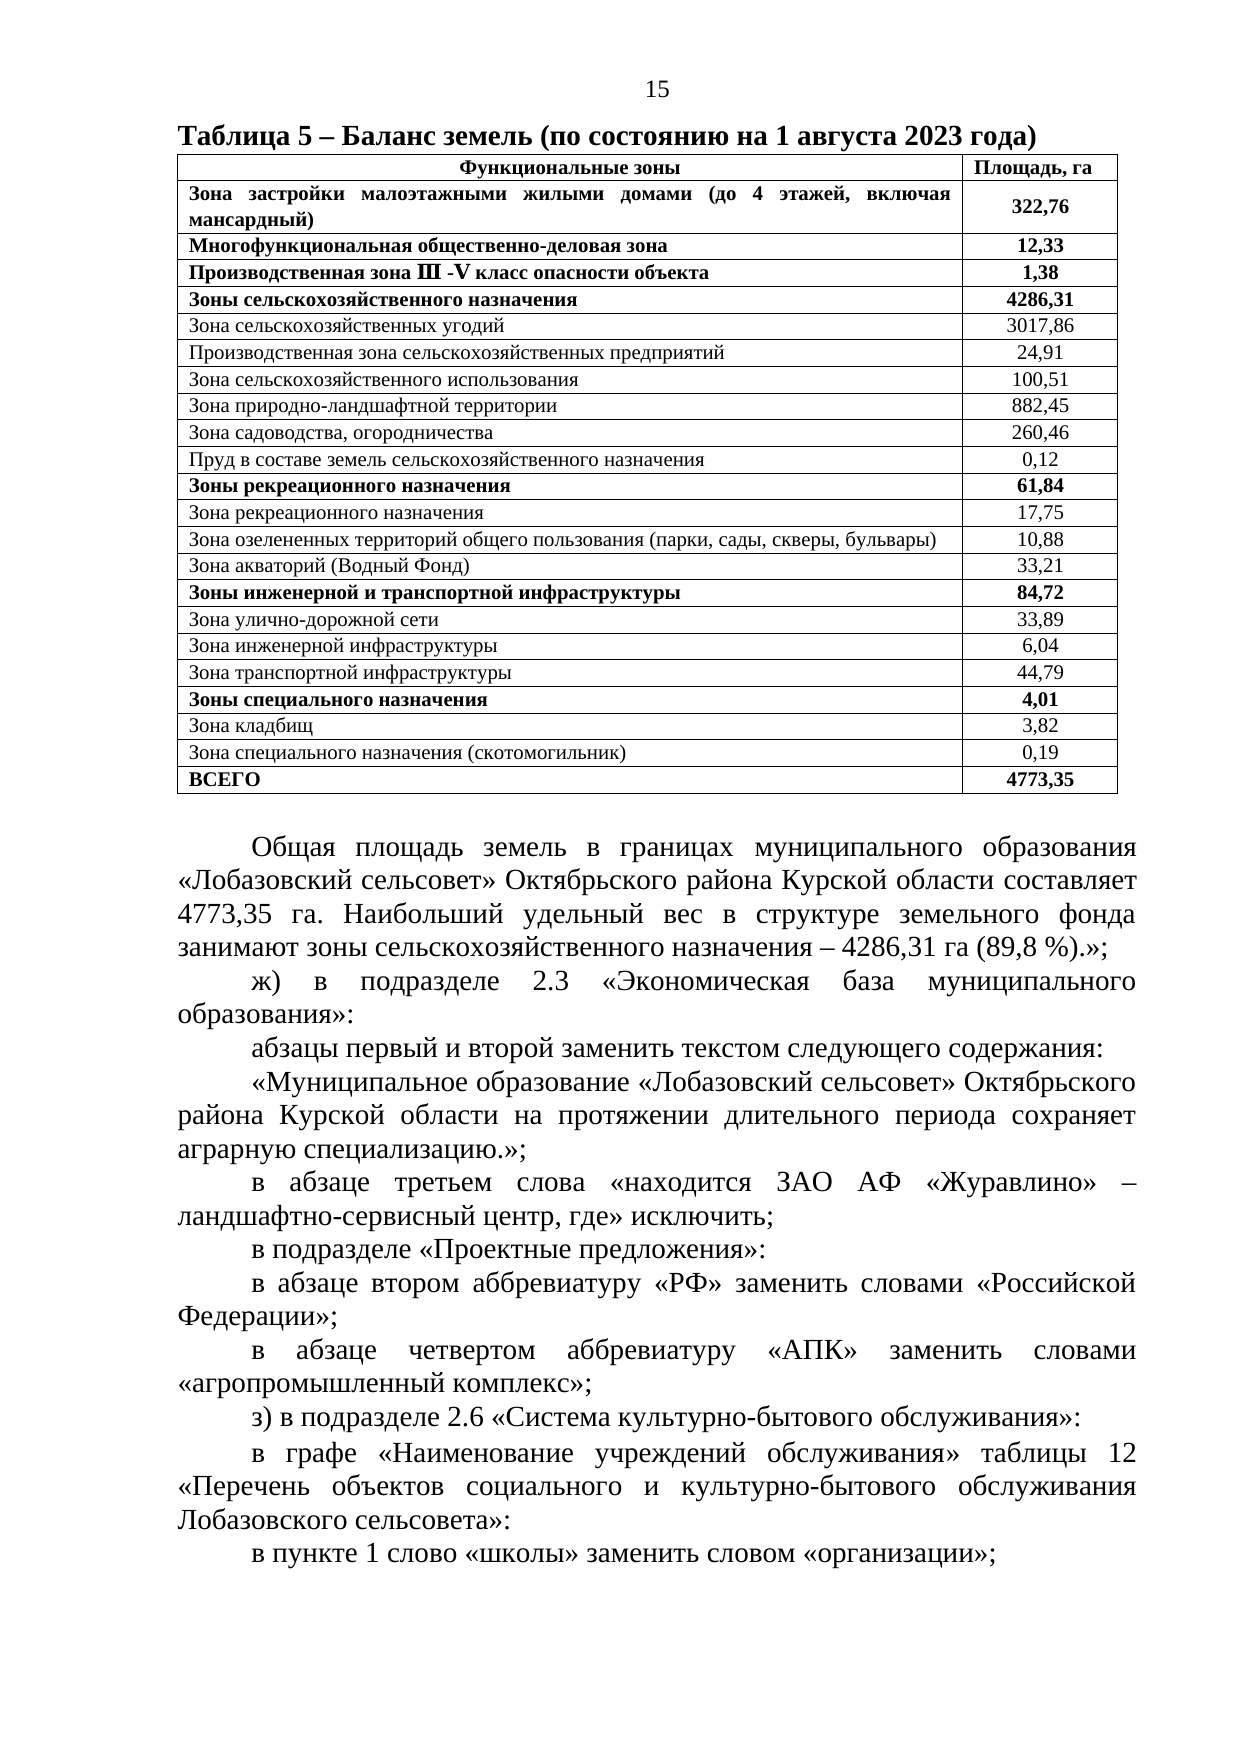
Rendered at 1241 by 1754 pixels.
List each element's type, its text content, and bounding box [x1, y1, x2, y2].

table_cell Зона природно-ландшафтной территории [178, 394, 962, 419]
text в абзаце втором аббревиатуру «РФ» заменить словами «Российской Федерации»; [177, 1265, 1137, 1332]
table_cell Производственная зона Ⅲ -Ⅴ класс опасности объекта [178, 260, 962, 286]
text Таблица 5 – Баланс земель (по состоянию на 1 августа 2023 года) [177, 118, 1137, 152]
table_cell 1,38 [963, 260, 1117, 286]
table_cell Зона садоводства, огородничества [178, 420, 962, 446]
table_cell Зона специального назначения (скотомогильник) [178, 740, 962, 766]
table_header Площадь, га [963, 155, 1117, 180]
text в подразделе «Проектные предложения»: [177, 1231, 1137, 1265]
table_cell 3,82 [963, 714, 1117, 739]
table_cell Зона сельскохозяйственных угодий [178, 314, 962, 339]
table_cell 260,46 [963, 420, 1117, 446]
table_cell 4773,35 [963, 767, 1117, 792]
text в пункте 1 слово «школы» заменить словом «организации»; [177, 1535, 1137, 1569]
table_cell 0,12 [963, 447, 1117, 472]
table_cell Многофункциональная общественно-деловая зона [178, 234, 962, 259]
text з) в подразделе 2.6 «Система культурно-бытового обслуживания»: [177, 1399, 1137, 1433]
table_cell Зона застройки малоэтажными жилыми домами (до 4 этажей, включая мансардный) [178, 181, 962, 232]
table_cell 12,33 [963, 234, 1117, 259]
table_cell 24,91 [963, 340, 1117, 366]
table_cell 6,04 [963, 634, 1117, 659]
table_cell Зоны рекреационного назначения [178, 474, 962, 499]
table_cell Зоны специального назначения [178, 687, 962, 712]
table_cell 0,19 [963, 740, 1117, 766]
table_cell Зона транспортной инфраструктуры [178, 660, 962, 686]
table_cell 4,01 [963, 687, 1117, 712]
table_cell Зона озелененных территорий общего пользования (парки, сады, скверы, бульвары) [178, 527, 962, 552]
table_cell 882,45 [963, 394, 1117, 419]
table_cell ВСЕГО [178, 767, 962, 792]
table_cell 33,21 [963, 554, 1117, 579]
table_cell 33,89 [963, 607, 1117, 632]
table_cell 100,51 [963, 367, 1117, 392]
table_cell 44,79 [963, 660, 1117, 686]
table_cell Зона рекреационного назначения [178, 500, 962, 526]
table_cell 10,88 [963, 527, 1117, 552]
table_cell 61,84 [963, 474, 1117, 499]
text Общая площадь земель в границах муниципального образования «Лобазовский сельсовет» Октябрьского района Курской области составляет 4773,35 га. Наибольший удельный вес в структуре земельного фонда занимают зоны сельскохозяйственного назначения – 4286,31 га (89,8 %).»; [177, 829, 1137, 963]
text ж) в подразделе 2.3 «Экономическая база муниципального образования»: [177, 963, 1137, 1030]
text в абзаце четвертом аббревиатуру «АПК» заменить словами «агропромышленный комплекс»; [177, 1332, 1137, 1399]
table_cell Зона акваторий (Водный Фонд) [178, 554, 962, 579]
table_cell Зона сельскохозяйственного использования [178, 367, 962, 392]
text абзацы первый и второй заменить текстом следующего содержания: [177, 1030, 1137, 1064]
table_cell Зона улично-дорожной сети [178, 607, 962, 632]
text в абзаце третьем слова «находится ЗАО АФ «Журавлино» – ландшафтно-сервисный центр, где» исключить; [177, 1164, 1137, 1231]
table_cell Зоны сельскохозяйственного назначения [178, 287, 962, 312]
table_cell Зона кладбищ [178, 714, 962, 739]
table_cell Производственная зона сельскохозяйственных предприятий [178, 340, 962, 366]
table_cell 322,76 [963, 181, 1117, 232]
text в графе «Наименование учреждений обслуживания» таблицы 12 «Перечень объектов социального и культурно-бытового обслуживания Лобазовского сельсовета»: [177, 1435, 1137, 1535]
table_cell Зоны инженерной и транспортной инфраструктуры [178, 580, 962, 606]
text «Муниципальное образование «Лобазовский сельсовет» Октябрьского района Курской области на протяжении длительного периода сохраняет аграрную специализацию.»; [177, 1064, 1137, 1164]
table_cell 3017,86 [963, 314, 1117, 339]
table_cell Пруд в составе земель сельскохозяйственного назначения [178, 447, 962, 472]
table_header Функциональные зоны [178, 155, 962, 180]
table_cell 84,72 [963, 580, 1117, 606]
table_cell Зона инженерной инфраструктуры [178, 634, 962, 659]
table_cell 4286,31 [963, 287, 1117, 312]
table_cell 17,75 [963, 500, 1117, 526]
